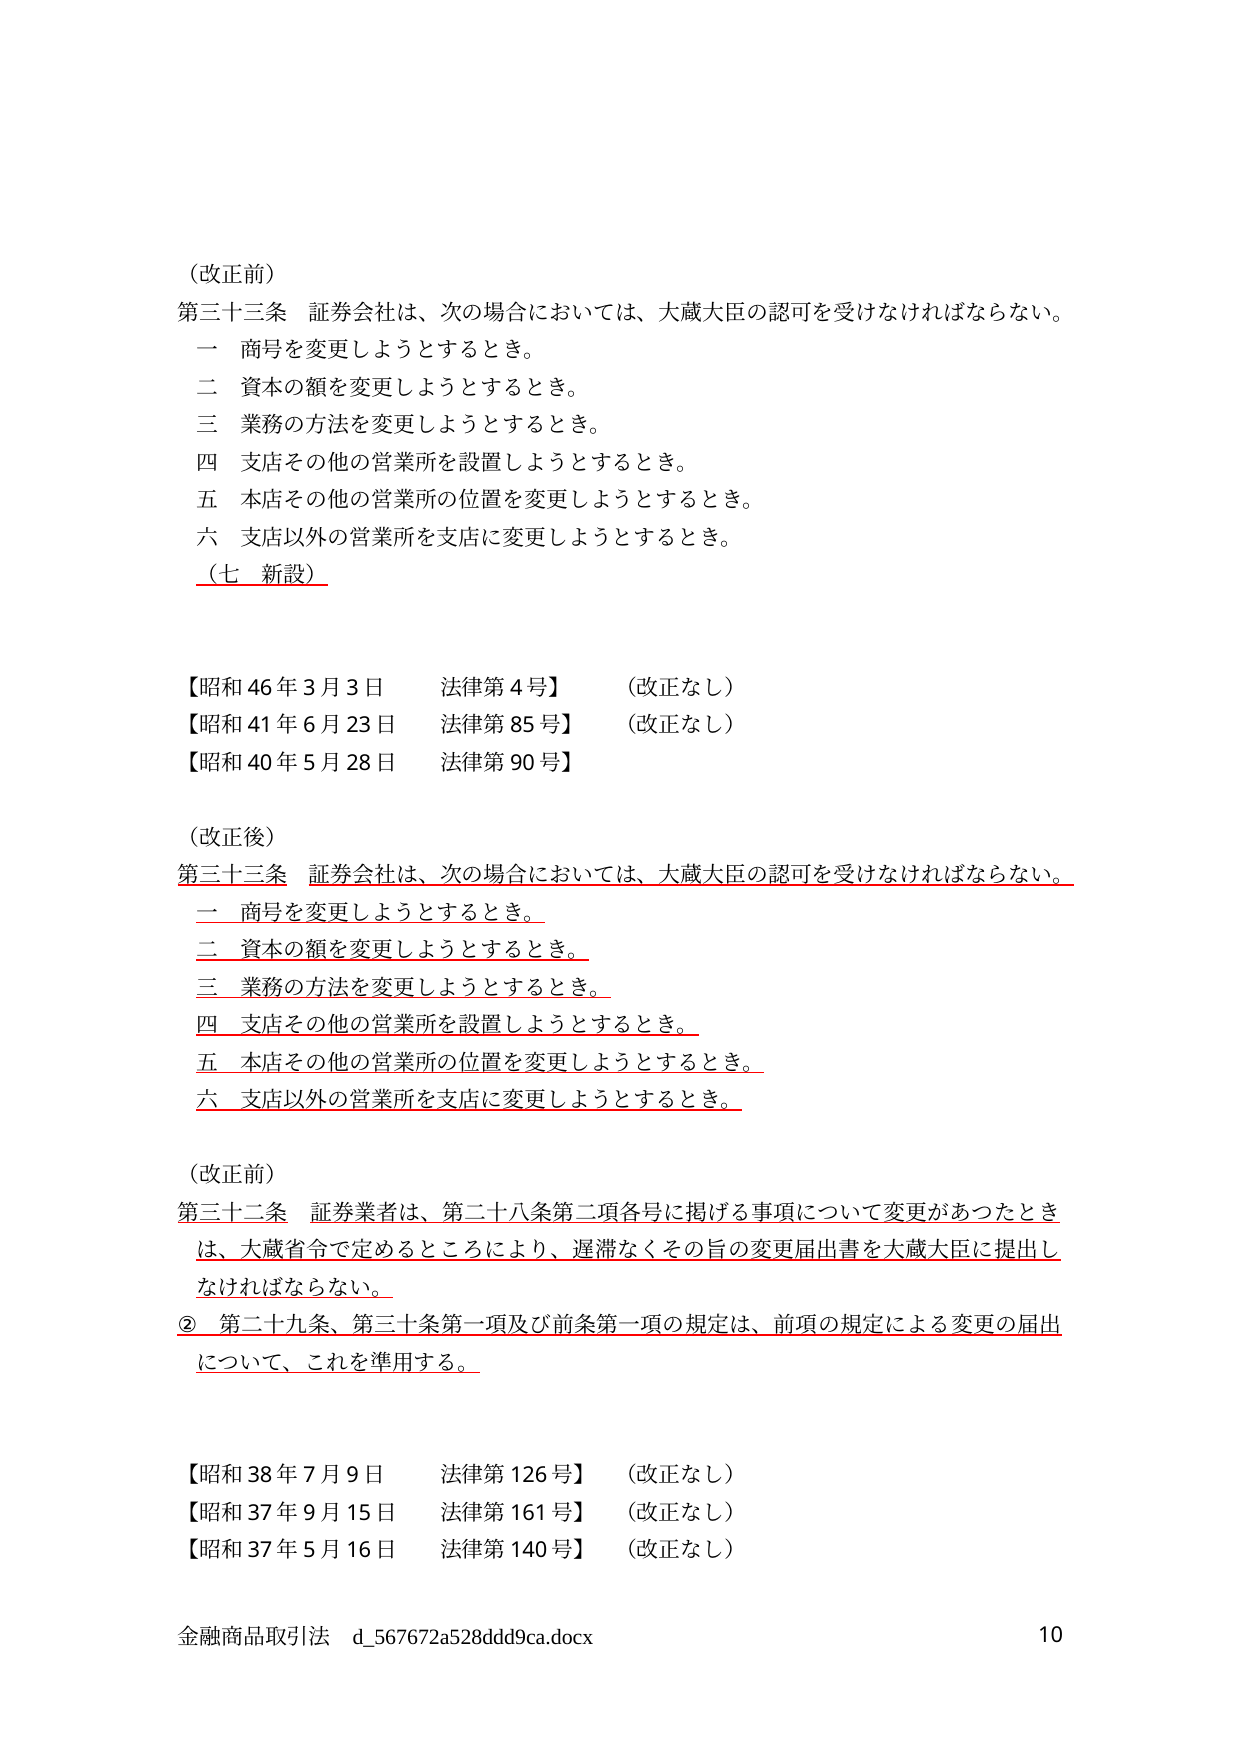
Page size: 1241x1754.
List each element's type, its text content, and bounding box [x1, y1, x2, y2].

text 三 業務の方法を変更しようとするとき。 [196, 967, 1063, 1004]
text （七 新設） [196, 554, 1063, 592]
text ② 第二十九条、第三十条第一項及び前条第一項の規定は、前項の規定による変更の届出について、これを準用する。 [177, 1304, 1063, 1379]
text 【昭和37年5月16日 法律第140号】 （改正なし） [177, 1529, 1063, 1567]
text 六 支店以外の営業所を支店に変更しようとするとき。 [196, 1079, 1063, 1117]
text 二 資本の額を変更しようとするとき。 [196, 367, 1063, 404]
text 【昭和46年3月3日 法律第4号】 （改正なし） [177, 667, 1063, 704]
text 【昭和40年5月28日 法律第90号】 [177, 742, 1063, 779]
text 第三十三条 証券会社は、次の場合においては、大蔵大臣の認可を受けなければならない。 [177, 292, 1063, 329]
text （改正前） [177, 254, 1063, 292]
text 四 支店その他の営業所を設置しようとするとき。 [196, 1004, 1063, 1042]
text 四 支店その他の営業所を設置しようとするとき。 [196, 442, 1063, 479]
text 一 商号を変更しようとするとき。 [196, 329, 1063, 367]
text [177, 1192, 1063, 1304]
text 第三十三条 証券会社は、次の場合においては、大蔵大臣の認可を受けなければならない。 [177, 854, 1063, 892]
text 【昭和41年6月23日 法律第85号】 （改正なし） [177, 704, 1063, 742]
text 三 業務の方法を変更しようとするとき。 [196, 404, 1063, 442]
text 五 本店その他の営業所の位置を変更しようとするとき。 [196, 1042, 1063, 1079]
text 五 本店その他の営業所の位置を変更しようとするとき。 [196, 479, 1063, 517]
text （改正後） [177, 817, 1063, 854]
text 【昭和37年9月15日 法律第161号】 （改正なし） [177, 1492, 1063, 1529]
text 六 支店以外の営業所を支店に変更しようとするとき。 [196, 517, 1063, 554]
text 一 商号を変更しようとするとき。 [196, 892, 1063, 929]
text （改正前） [177, 1154, 1063, 1192]
text 二 資本の額を変更しようとするとき。 [196, 929, 1063, 967]
text 【昭和38年7月9日 法律第126号】 （改正なし） [177, 1454, 1063, 1492]
